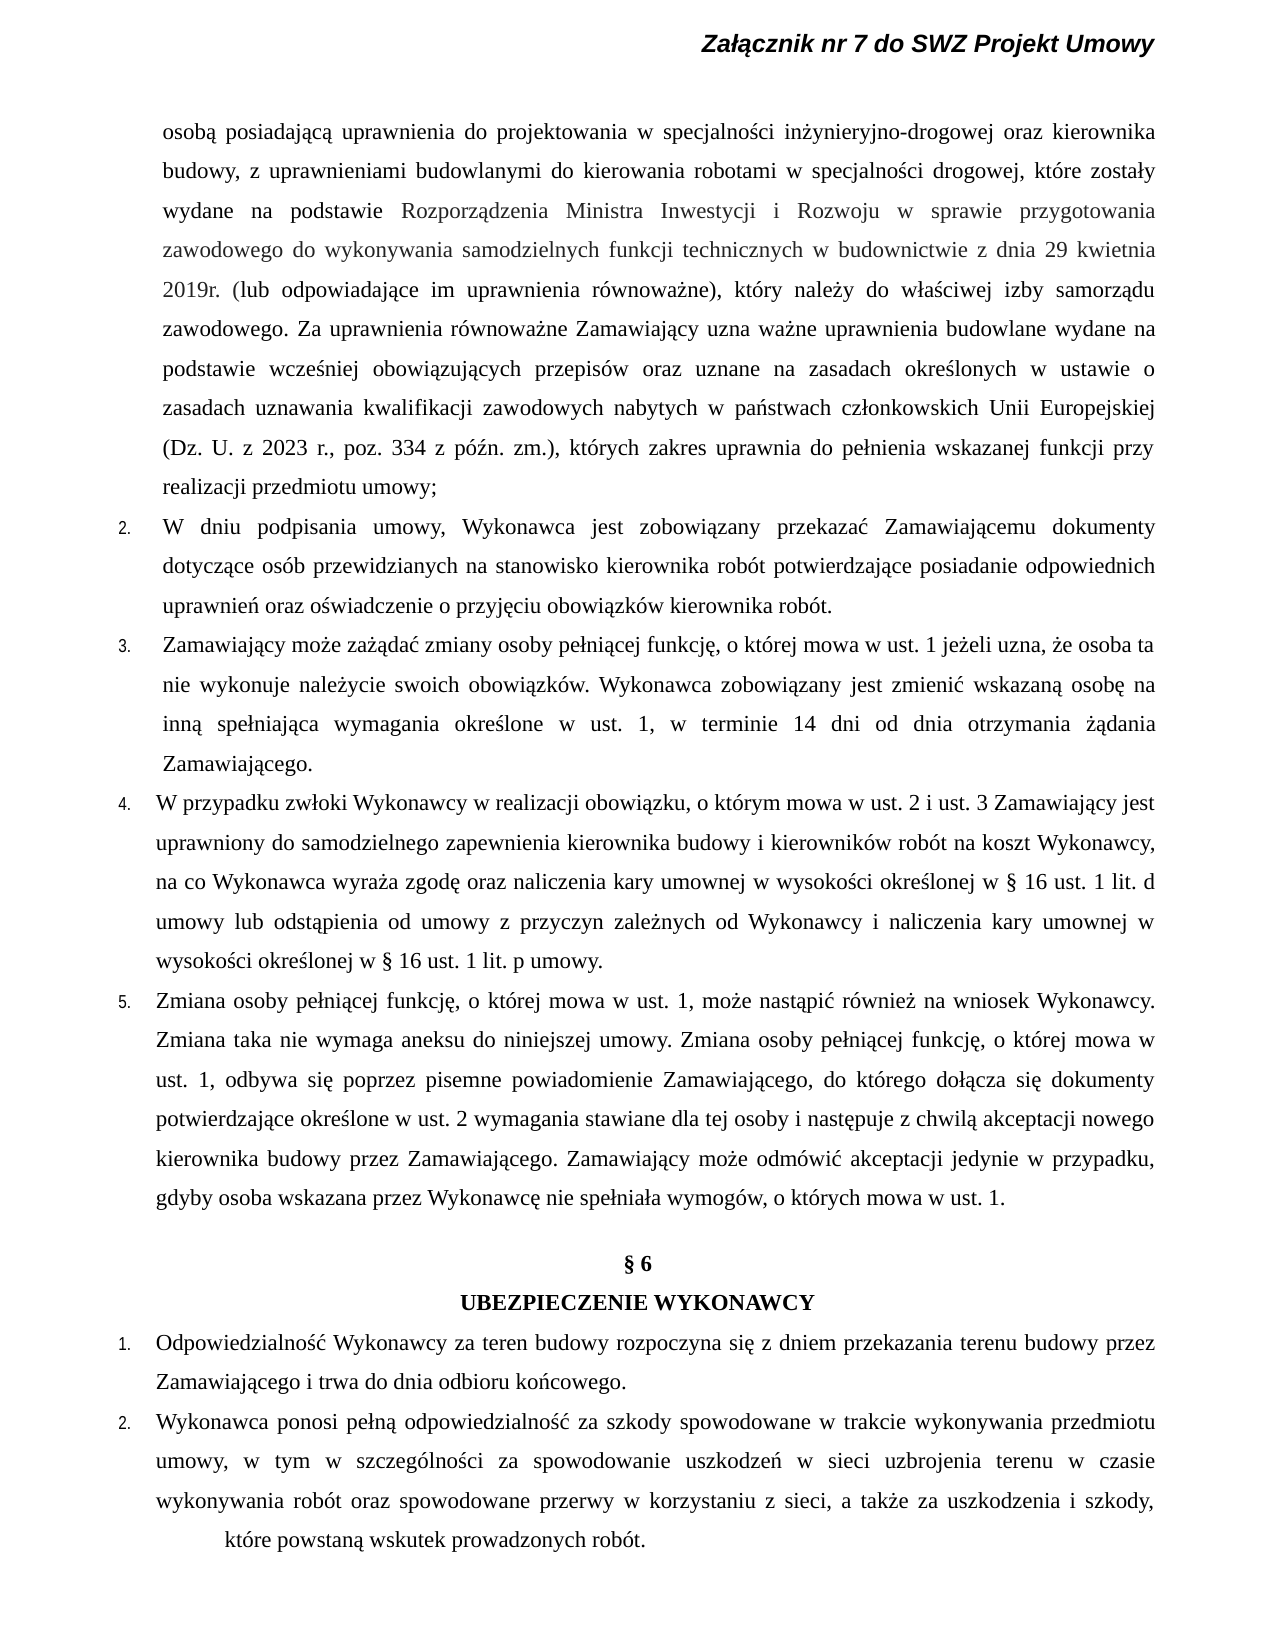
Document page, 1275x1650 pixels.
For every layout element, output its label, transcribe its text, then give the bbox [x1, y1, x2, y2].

list Wykonawca ponosi pełną odpowiedzialność za szkody spowodowane w trakcie wykonywania przedmiotu umowy, w tym w szczególności za spowodowanie uszkodzeń w sieci uzbrojenia terenu w czasie wykonywania robót oraz spowodowane przerwy w korzystaniu z sieci, a także za uszkodzenia i szkody, które powstaną wskutek prowadzonych robót. [118, 1408, 1157, 1553]
text § 6 [118, 1250, 1157, 1276]
list Zamawiający może zażądać zmiany osoby pełniącej funkcję, o której mowa w ust. 1 jeżeli uzna, że osoba ta nie wykonuje należycie swoich obowiązków. Wykonawca zobowiązany jest zmienić wskazaną osobę na inną spełniająca wymagania określone w ust. 1, w terminie 14 dni od dnia otrzymania żądania Zamawiającego. [118, 631, 1157, 776]
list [118, 118, 1157, 500]
list W przypadku zwłoki Wykonawcy w realizacji obowiązku, o którym mowa w ust. 2 i ust. 3 Zamawiający jest uprawniony do samodzielnego zapewnienia kierownika budowy i kierowników robót na koszt Wykonawcy, na co Wykonawca wyraża zgodę oraz naliczenia kary umownej w wysokości określonej w § 16 ust. 1 lit. d umowy lub odstąpienia od umowy z przyczyn zależnych od Wykonawcy i naliczenia kary umownej w wysokości określonej w § 16 ust. 1 lit. p umowy. [118, 789, 1157, 973]
list Zmiana osoby pełniącej funkcję, o której mowa w ust. 1, może nastąpić również na wniosek Wykonawcy. Zmiana taka nie wymaga aneksu do niniejszej umowy. Zmiana osoby pełniącej funkcję, o której mowa w ust. 1, odbywa się poprzez pisemne powiadomienie Zamawiającego, do którego dołącza się dokumenty potwierdzające określone w ust. 2 wymagania stawiane dla tej osoby i następuje z chwilą akceptacji nowego kierownika budowy przez Zamawiającego. Zamawiający może odmówić akceptacji jedynie w przypadku, gdyby osoba wskazana przez Wykonawcę nie spełniała wymogów, o których mowa w ust. 1. [118, 987, 1157, 1210]
text UBEZPIECZENIE WYKONAWCY [118, 1289, 1157, 1316]
list Odpowiedzialność Wykonawcy za teren budowy rozpoczyna się z dniem przekazania terenu budowy przez Zamawiającego i trwa do dnia odbioru końcowego. [118, 1329, 1157, 1395]
list W dniu podpisania umowy, Wykonawca jest zobowiązany przekazać Zamawiającemu dokumenty dotyczące osób przewidzianych na stanowisko kierownika robót potwierdzające posiadanie odpowiednich uprawnień oraz oświadczenie o przyjęciu obowiązków kierownika robót. [118, 513, 1157, 618]
